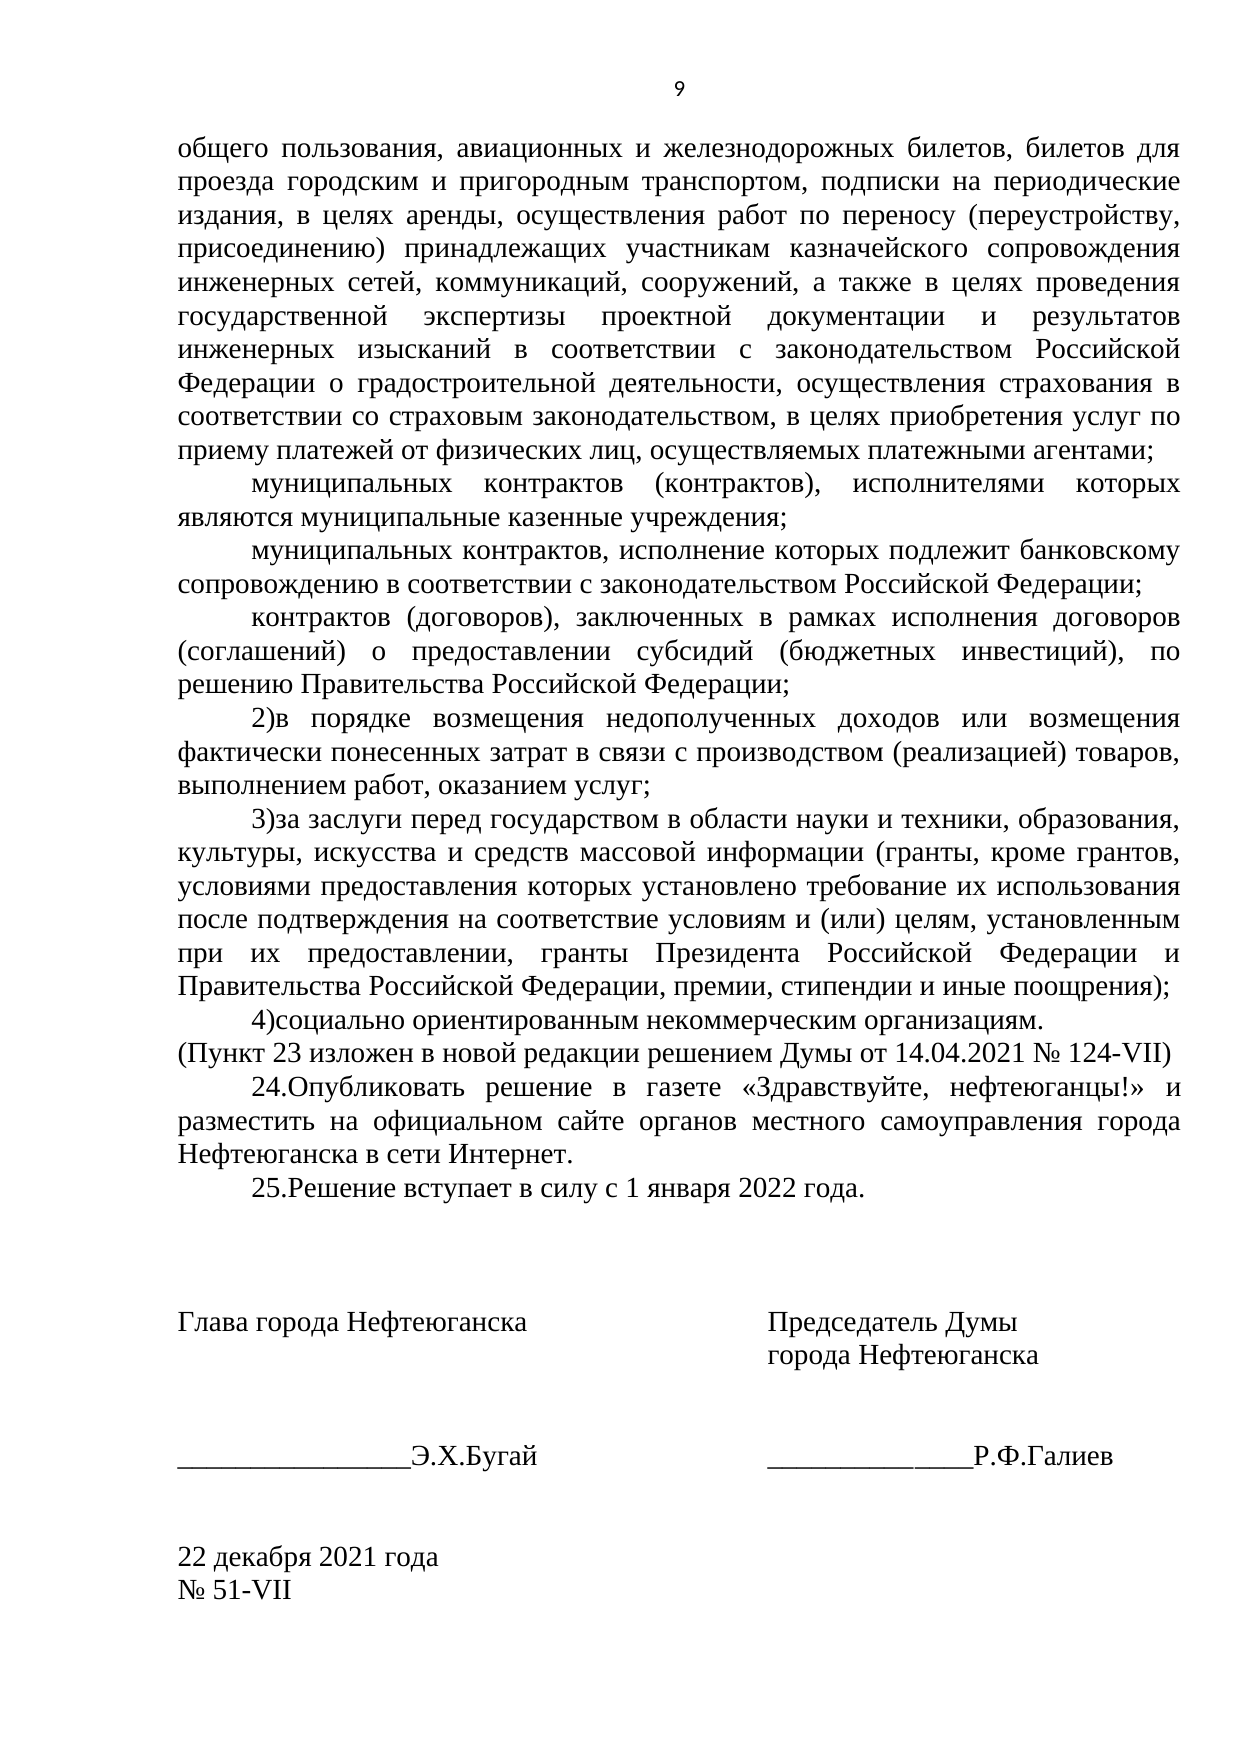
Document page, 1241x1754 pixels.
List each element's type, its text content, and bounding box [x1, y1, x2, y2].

text 4)социально ориентированным некоммерческим организациям. [177, 1002, 1181, 1036]
text ________________Э.Х.Бугай __________ ____Р.Ф.Галиев [177, 1438, 1181, 1472]
text Глава города Нефтеюганска Председатель Думы [177, 1304, 1181, 1337]
text 3)за заслуги перед государством в области науки и техники, образования, культуры, искусства и средств массовой информации (гранты, кроме грантов, условиями предоставления которых установлено требование их использования после подтверждения на соответствие условиям и (или) целям, установленным при их предоставлении, гранты Президента Российской Федерации и Правительства Российской Федерации, премии, стипендии и иные поощрения); [177, 801, 1181, 1002]
text муниципальных контрактов (контрактов), исполнителями которых являются муниципальные казенные учреждения; [177, 465, 1181, 532]
text 2)в порядке возмещения недополученных доходов или возмещения фактически понесенных затрат в связи с производством (реализацией) товаров, выполнением работ, оказанием услуг; [177, 700, 1181, 801]
text 25.Решение вступает в силу с 1 января 2022 года. [177, 1170, 1181, 1203]
text 22 декабря 2021 года [177, 1539, 1181, 1572]
text контрактов (договоров), заключенных в рамках исполнения договоров (соглашений) о предоставлении субсидий (бюджетных инвестиций), по решению Правительства Российской Федерации; [177, 599, 1181, 700]
text муниципальных контрактов, исполнение которых подлежит банковскому сопровождению в соответствии с законодательством Российской Федерации; [177, 532, 1181, 599]
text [177, 130, 1181, 465]
text 24.Опубликовать решение в газете «Здравствуйте, нефтеюганцы!» и разместить на официальном сайте органов местного самоуправления города Нефтеюганска в сети Интернет. [177, 1069, 1181, 1170]
text (Пункт 23 изложен в новой редакции решением Думы от 14.04.2021 № 124-VII) [177, 1036, 1181, 1069]
text города Нефтеюганска [177, 1337, 1181, 1371]
text № 51-VII [177, 1572, 1181, 1606]
